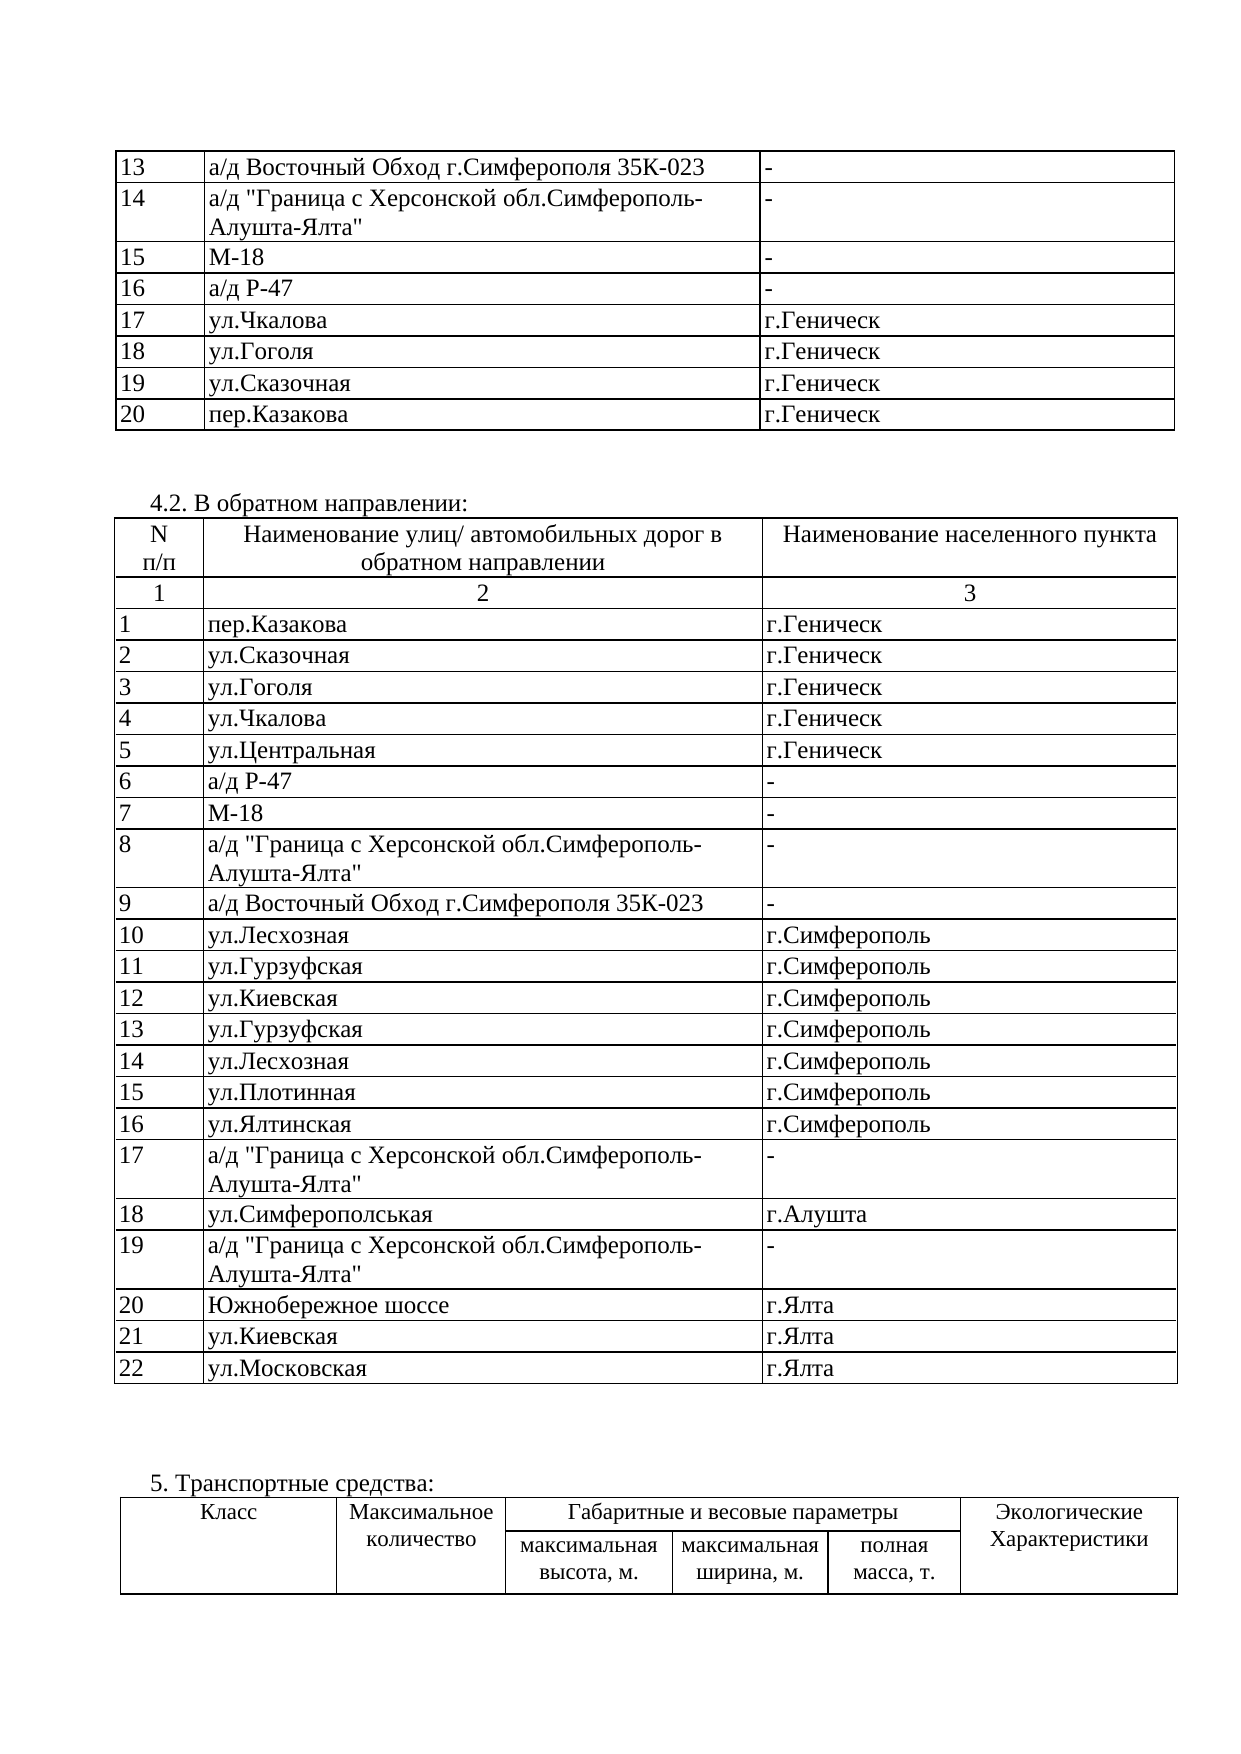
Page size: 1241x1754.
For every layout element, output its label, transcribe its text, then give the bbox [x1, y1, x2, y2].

table_cell г.Симферополь [763, 918, 1177, 950]
table_cell ул.Киевская [204, 983, 762, 1013]
table_cell г.Геническ [763, 608, 1177, 639]
table_header N п/п [115, 519, 203, 576]
text 4.2. В обратном направлении: [150, 488, 1090, 517]
table_cell - [763, 1139, 1177, 1198]
table_cell максимальная высота, м. [506, 1532, 672, 1593]
table_cell 16 [115, 1108, 203, 1138]
table_cell г.Геническ [761, 400, 1174, 429]
table_cell 14 [115, 1045, 203, 1076]
table_cell 9 [115, 888, 203, 918]
table_cell а/д Р-47 [204, 767, 762, 796]
table_cell 14 [117, 183, 204, 241]
table_cell 12 [115, 982, 203, 1013]
table_cell 22 [115, 1352, 203, 1382]
table_cell 15 [115, 1077, 203, 1107]
table_cell ул.Киевская [204, 1321, 762, 1351]
table_cell ул.Центральная [204, 735, 762, 765]
table_cell - [763, 765, 1177, 796]
table_cell г.Симферополь [763, 950, 1177, 981]
table_cell М-18 [204, 798, 762, 828]
table_cell 2 [115, 640, 203, 671]
table_cell пер.Казакова [204, 609, 762, 639]
table_cell 13 [117, 152, 204, 181]
text 5. Транспортные средства: [150, 1468, 1090, 1497]
table_cell ул.Сказочная [205, 368, 759, 398]
table_cell г.Симферополь [763, 981, 1177, 1013]
table_cell ул.Гоголя [204, 672, 762, 702]
table_header Габаритные и весовые параметры [506, 1498, 960, 1530]
table_cell а/д Р-47 [205, 274, 759, 303]
table_cell 7 [115, 798, 203, 828]
table_cell 10 [115, 919, 203, 950]
table_cell 16 [117, 274, 204, 303]
table_cell ул.Ялтинская [204, 1109, 762, 1138]
table_cell 19 [117, 368, 204, 398]
table_header Класс [121, 1498, 336, 1593]
table_cell ул.Московская [204, 1353, 762, 1382]
table_cell пер.Казакова [205, 400, 759, 429]
table_cell а/д "Граница с Херсонской обл.Симферополь-Алушта-Ялта" [204, 1231, 762, 1288]
table_cell 3 [763, 576, 1177, 608]
table_cell 13 [115, 1014, 203, 1044]
table_cell 18 [117, 337, 204, 366]
table_cell 3 [115, 672, 203, 702]
table_cell г.Геническ [763, 734, 1177, 765]
table_cell - [763, 1229, 1177, 1288]
table_cell а/д Восточный Обход г.Симферополя 35К-023 [205, 152, 759, 181]
table_cell 8 [115, 829, 203, 887]
table_cell максимальная ширина, м. [673, 1532, 827, 1593]
table_cell г.Симферополь [763, 1107, 1177, 1138]
table_cell 17 [115, 1140, 203, 1198]
table_cell 21 [115, 1321, 203, 1351]
table_cell 15 [117, 242, 204, 272]
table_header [961, 1498, 1177, 1593]
table_cell а/д "Граница с Херсонской обл.Симферополь-Алушта-Ялта" [205, 183, 759, 241]
table_cell г.Геническ [761, 368, 1174, 398]
table_cell - [761, 152, 1174, 181]
table_cell г.Ялта [763, 1351, 1177, 1382]
table_cell - [763, 828, 1177, 887]
table_cell а/д "Граница с Херсонской обл.Симферополь-Алушта-Ялта" [204, 1140, 762, 1198]
table_header Наименование улиц/ автомобильных дорог в обратном направлении [204, 519, 762, 576]
table_cell 17 [117, 305, 204, 335]
table_cell ул.Лесхозная [204, 920, 762, 950]
table_cell ул.Гурзуфская [204, 951, 762, 981]
table_cell г.Симферополь [763, 1076, 1177, 1107]
table_cell 4 [115, 703, 203, 733]
table_cell ул.Лесхозная [204, 1046, 762, 1076]
table_cell ул.Сказочная [204, 641, 762, 671]
table_header Наименование населенного пункта [763, 519, 1177, 576]
table_cell а/д Восточный Обход г.Симферополя 35К-023 [204, 888, 762, 918]
table_cell ул.Чкалова [205, 305, 759, 335]
table_cell - [763, 887, 1177, 918]
table_cell - [761, 274, 1174, 303]
table_cell ул.Плотинная [204, 1077, 762, 1107]
table_cell г.Симферополь [763, 1044, 1177, 1076]
table_cell а/д "Граница с Херсонской обл.Симферополь-Алушта-Ялта" [204, 830, 762, 887]
table_cell - [761, 183, 1174, 241]
table_cell г.Геническ [761, 337, 1174, 366]
table_cell 1 [115, 577, 203, 608]
table_cell 2 [204, 578, 762, 608]
table_cell ул.Гоголя [205, 337, 759, 366]
table_cell полная масса, т. [829, 1532, 960, 1593]
table_cell г.Геническ [761, 305, 1174, 335]
table_cell г.Геническ [763, 702, 1177, 733]
table_cell - [763, 796, 1177, 828]
table_cell 18 [115, 1199, 203, 1229]
table_cell г.Ялта [763, 1288, 1177, 1319]
table_cell 20 [117, 400, 204, 429]
table_cell г.Геническ [763, 671, 1177, 702]
table_cell ул.Симферополськая [204, 1199, 762, 1229]
table_cell 6 [115, 766, 203, 796]
table_cell г.Ялта [763, 1320, 1177, 1351]
table_cell 5 [115, 735, 203, 765]
table_cell 19 [115, 1230, 203, 1288]
table_cell Южнобережное шоссе [204, 1290, 762, 1319]
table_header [337, 1498, 505, 1593]
table_cell г.Симферополь [763, 1013, 1177, 1044]
table_cell г.Алушта [763, 1198, 1177, 1229]
table_cell ул.Гурзуфская [204, 1014, 762, 1044]
table_cell - [761, 242, 1174, 272]
table_cell 1 [115, 609, 203, 639]
table_cell М-18 [205, 242, 759, 272]
table_cell г.Геническ [763, 639, 1177, 671]
table_cell 11 [115, 951, 203, 981]
table_cell ул.Чкалова [204, 704, 762, 733]
table_cell 20 [115, 1289, 203, 1319]
